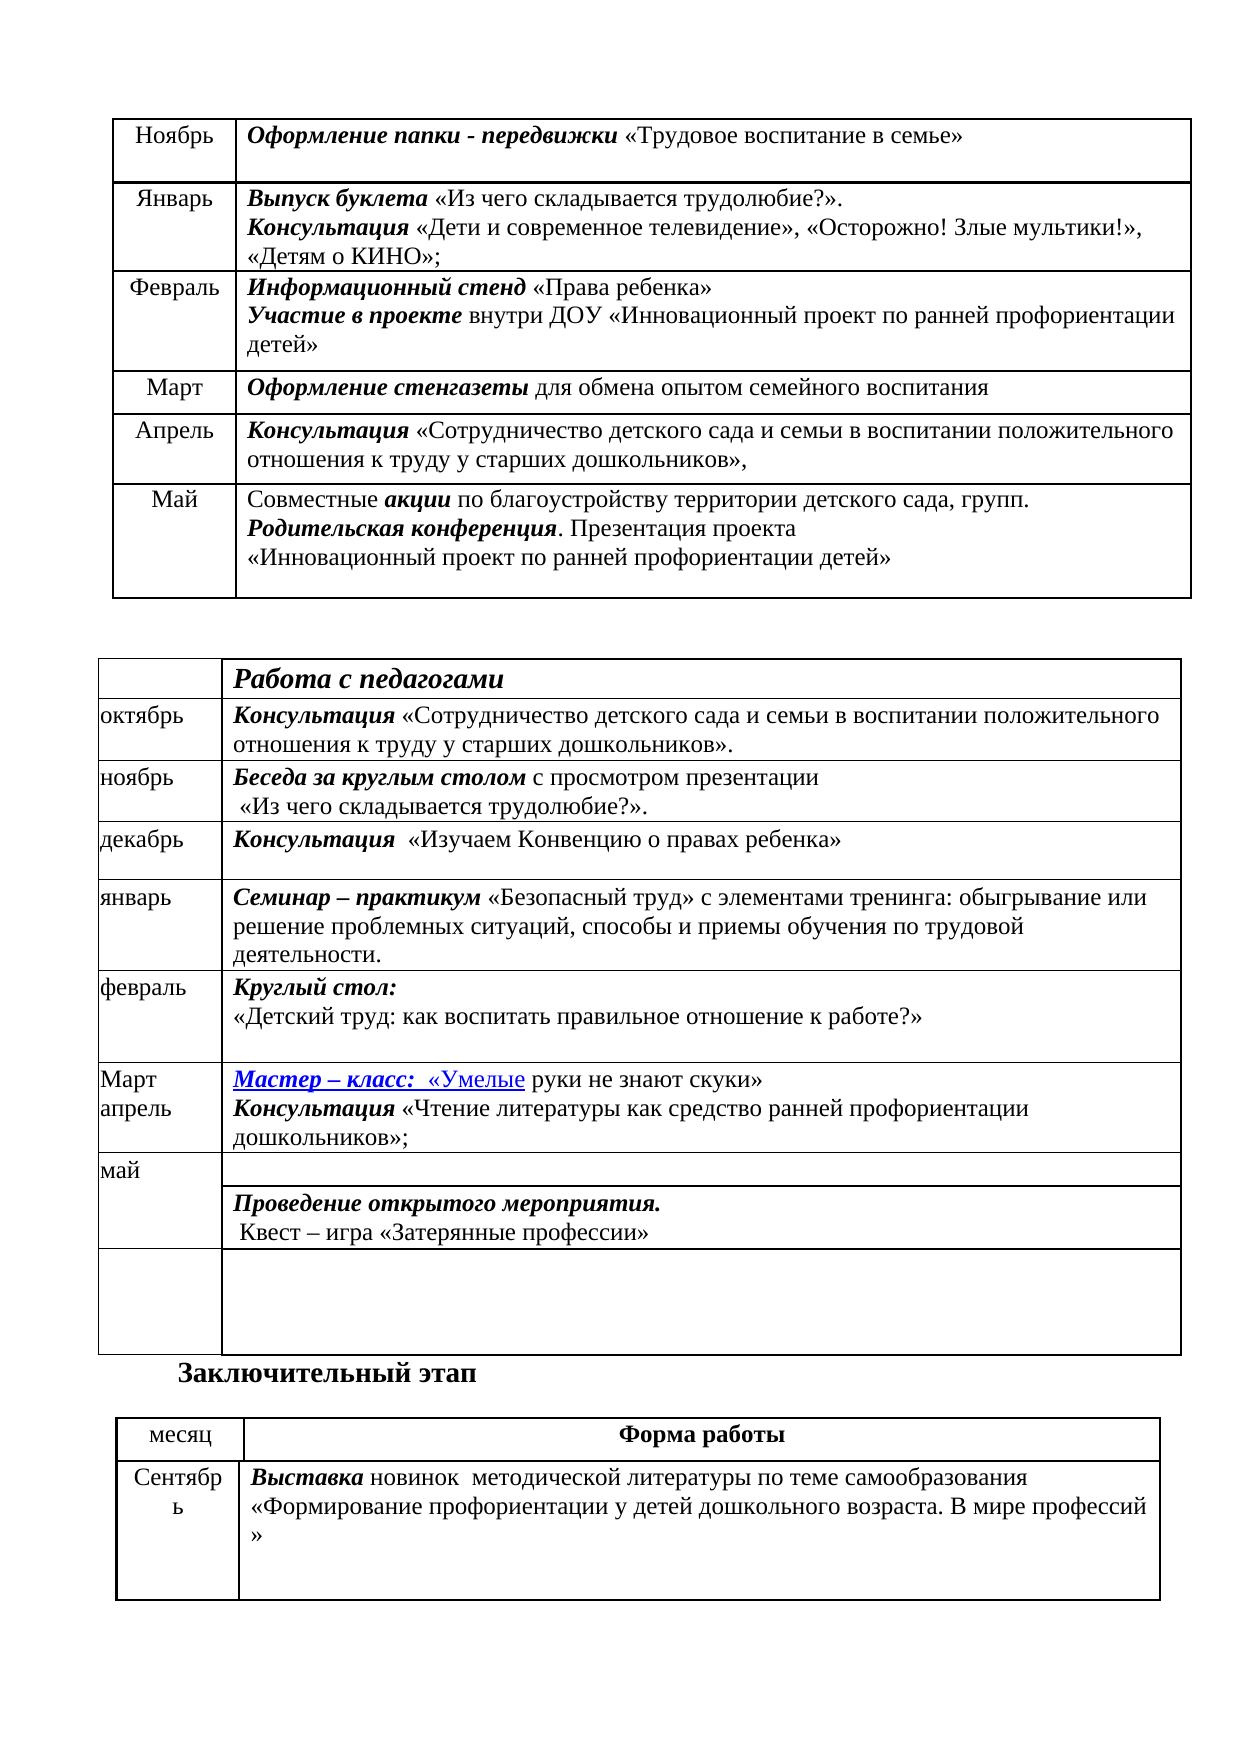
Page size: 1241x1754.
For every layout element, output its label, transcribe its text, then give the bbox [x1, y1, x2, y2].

table_cell Март апрель [99, 1063, 221, 1152]
table_cell [99, 1249, 221, 1353]
table_cell Информационный стенд «Права ребенка» Участие в проекте внутри ДОУ «Инновационный проект по ранней профориентации детей» [237, 272, 1190, 370]
table_cell январь [99, 880, 221, 970]
table_cell Консультация «Сотрудничество детского сада и семьи в воспитании положительного отношения к труду у старших дошкольников». [223, 699, 1180, 759]
table_cell Оформление стенгазеты для обмена опытом семейного воспитания [237, 372, 1190, 413]
table_cell Февраль [114, 272, 235, 370]
table_cell Выпуск буклета «Из чего складывается трудолюбие?». Консультация «Дети и современное телевидение», «Осторожно! Злые мультики!», «Детям о КИНО»; [237, 184, 1190, 270]
table_cell октябрь [99, 699, 221, 759]
table_cell Консультация «Изучаем Конвенцию о правах ребенка» [223, 822, 1180, 879]
table_cell [223, 1153, 1180, 1184]
table_cell февраль [99, 971, 221, 1062]
table_cell Совместные акции по благоустройству территории детского сада, групп. Родительская конференция. Презентация проекта «Инновационный проект по ранней профориентации детей» [237, 485, 1190, 597]
table_cell Беседа за круглым столом с просмотром презентации «Из чего складывается трудолюбие?». [223, 761, 1180, 821]
table_cell Оформление папки - передвижки «Трудовое воспитание в семье» [237, 120, 1190, 181]
table_header Работа с педагогами [223, 660, 1180, 698]
table_cell май [99, 1153, 221, 1248]
table_cell ноябрь [99, 761, 221, 821]
table_header месяц [118, 1419, 243, 1460]
table_cell Проведение открытого мероприятия. Квест – игра «Затерянные профессии» [223, 1187, 1180, 1248]
table_cell Март [114, 372, 235, 413]
table_cell Январь [114, 184, 235, 270]
table_cell Май [114, 485, 235, 597]
table_cell Ноябрь [114, 120, 235, 181]
table_cell Семинар – практикум «Безопасный труд» с элементами тренинга: обыгрывание или решение проблемных ситуаций, способы и приемы обучения по трудовой деятельности. [223, 880, 1180, 970]
text Заключительный этап [177, 1356, 1152, 1389]
table_cell Апрель [114, 415, 235, 482]
table_cell декабрь [99, 822, 221, 879]
table_cell Консультация «Сотрудничество детского сада и семьи в воспитании положительного отношения к труду у старших дошкольников», [237, 415, 1190, 482]
table_cell Мастер – класс: «Умелые руки не знают скуки» Консультация «Чтение литературы как средство ранней профориентации дошкольников»; [223, 1063, 1180, 1152]
table_header Форма работы [245, 1419, 1159, 1460]
table_cell Круглый стол: «Детский труд: как воспитать правильное отношение к работе?» [223, 971, 1180, 1062]
table_header [99, 659, 221, 698]
table_cell Сентябрь [118, 1462, 238, 1598]
table_cell Выставка новинок методической литературы по теме самообразования «Формирование профориентации у детей дошкольного возраста. В мире профессий » [240, 1462, 1159, 1598]
table_cell [223, 1250, 1180, 1353]
